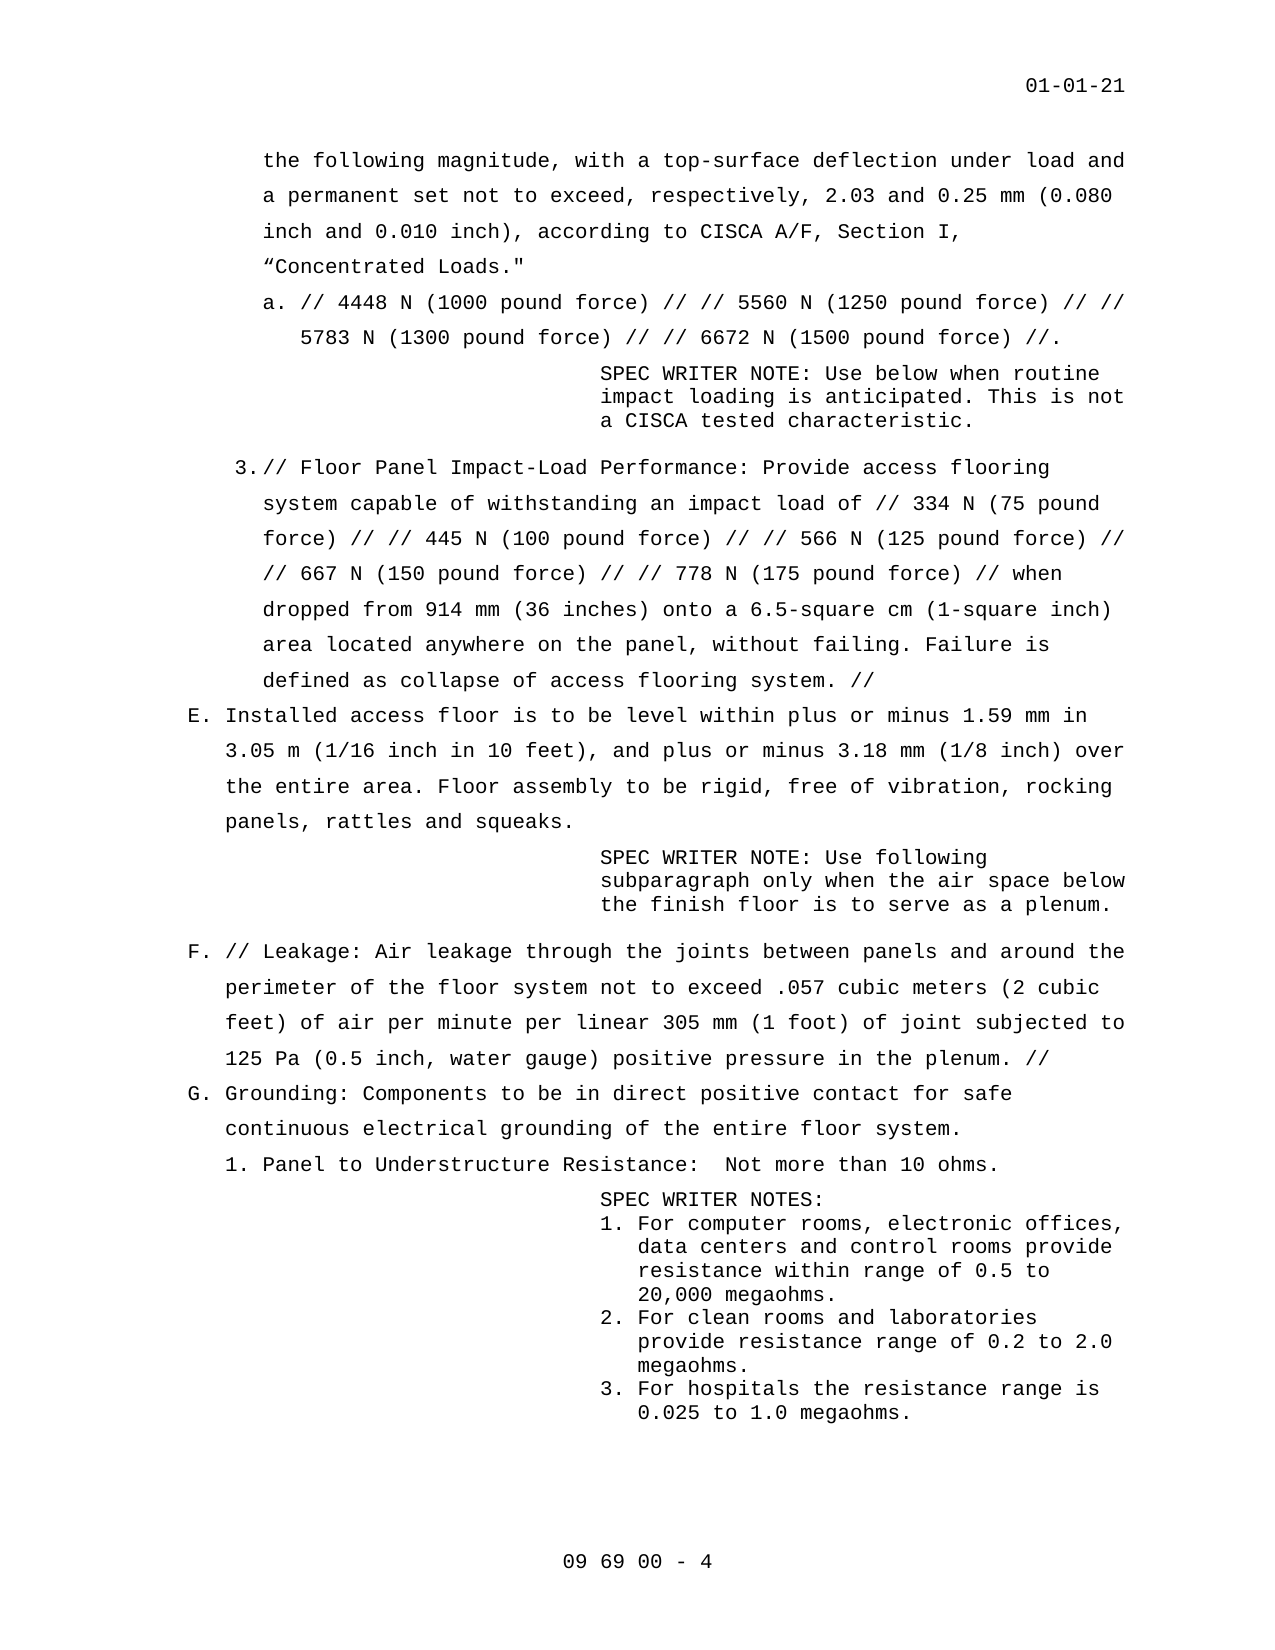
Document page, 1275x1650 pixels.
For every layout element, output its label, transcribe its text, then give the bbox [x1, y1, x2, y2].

text SPEC WRITER NOTES: [600, 1189, 1125, 1213]
text SPEC WRITER NOTE: Use below when routine impact loading is anticipated. This is not a CISCA tested characteristic. [600, 362, 1125, 433]
list For computer rooms, electronic offices, data centers and control rooms provide resistance within range of 0.5 to 20,000 megaohms. [600, 1213, 1125, 1307]
text // Floor Panel Impact-Load Performance: Provide access flooring system capable of withstanding an impact load of // 334 N (75 pound force) // // 445 N (100 pound force) // // 566 N (125 pound force) // // 667 N (150 pound force) // // 778 N (175 pound force) // when dropped from 914 mm (36 inches) onto a 6.5-square cm (1-square inch) area located anywhere on the panel, without failing. Failure is defined as collapse of access flooring system. // [234, 457, 1125, 693]
text // Leakage: Air leakage through the joints between panels and around the perimeter of the floor system not to exceed .057 cubic meters (2 cubic feet) of air per minute per linear 305 mm (1 foot) of joint subjected to 125 Pa (0.5 inch, water gauge) positive pressure in the plenum. // [187, 941, 1125, 1071]
list For clean rooms and laboratories provide resistance range of 0.2 to 2.0 megaohms. [600, 1307, 1125, 1378]
text Panel to Understructure Resistance: Not more than 10 ohms. [225, 1154, 1125, 1177]
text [225, 150, 1125, 280]
text SPEC WRITER NOTE: Use following subparagraph only when the air space below the finish floor is to serve as a plenum. [600, 847, 1125, 918]
text Grounding: Components to be in direct positive contact for safe continuous electrical grounding of the entire floor system. [187, 1083, 1125, 1142]
list For hospitals the resistance range is 0.025 to 1.0 megaohms. [600, 1378, 1125, 1426]
text // 4448 N (1000 pound force) // // 5560 N (1250 pound force) // // 5783 N (1300 pound force) // // 6672 N (1500 pound force) //. [262, 292, 1125, 351]
text Installed access floor is to be level within plus or minus 1.59 mm in 3.05 m (1/16 inch in 10 feet), and plus or minus 3.18 mm (1/8 inch) over the entire area. Floor assembly to be rigid, free of vibration, rocking panels, rattles and squeaks. [187, 705, 1125, 835]
